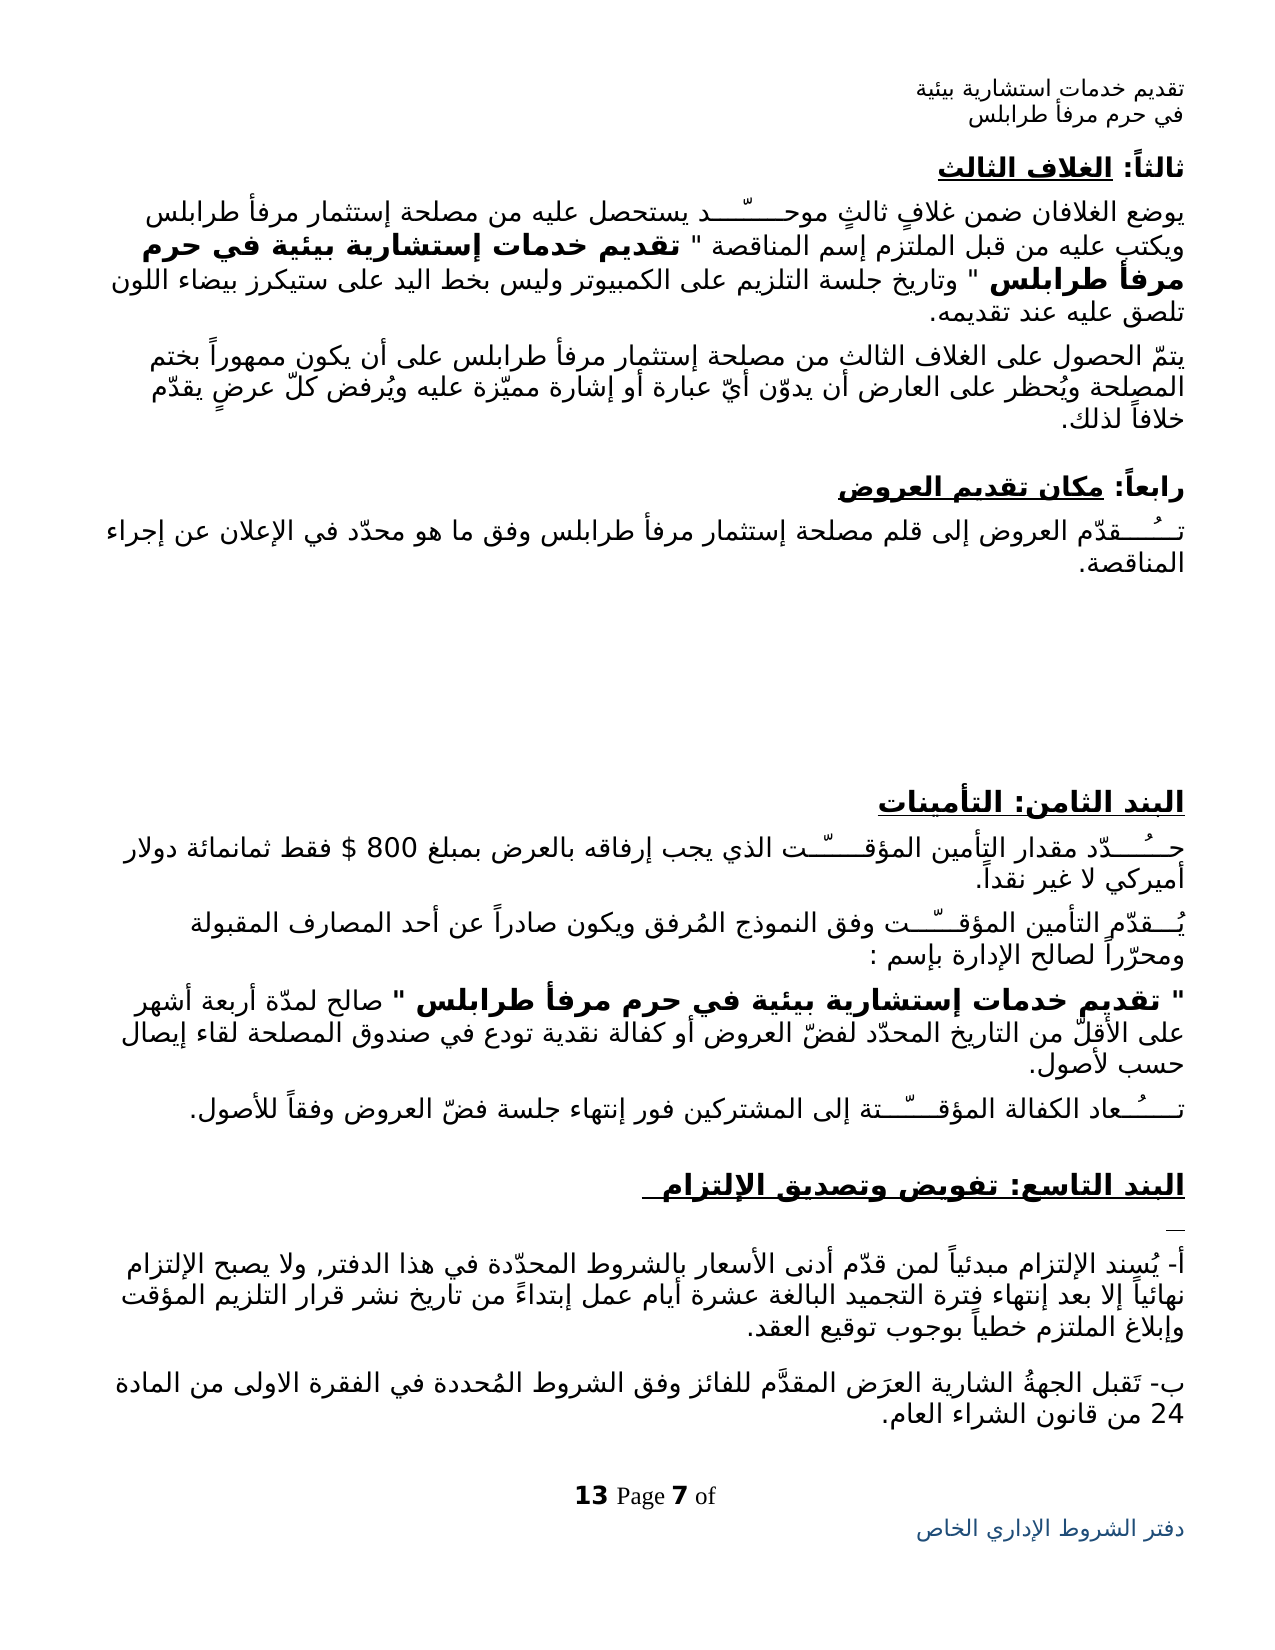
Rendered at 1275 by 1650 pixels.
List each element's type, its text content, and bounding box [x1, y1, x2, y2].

text البند الثامن: التأمينات [105, 786, 1185, 819]
text يتمّ الحصول على الغلاف الثالث من مصلحة إستثمار مرفأ طرابلس على أن يكون ممهوراً بختم المصلحة ويُحظر على العارض أن يدوّن أيّ عبارة أو إشارة مميّزة عليه ويُرفض كلّ عرضٍ يقدّم خلافاً لذلك. [105, 340, 1185, 435]
text ثالثاً: الغلاف الثالث [105, 152, 1185, 184]
text " تقديم خدمات إستشارية بيئية في حرم مرفأ طرابلس " صالح لمدّة أربعة أشهر على الأقلّ من التاريخ المحدّد لفضّ العروض أو كفالة نقدية تودع في صندوق المصلحة لقاء إيصال حسب لأصول. [105, 983, 1185, 1080]
text أ- يُسند الإلتزام مبدئياً لمن قدّم أدنى الأسعار بالشروط المحدّدة في هذا الدفتر, ولا يصبح الإلتزام نهائياً إلا بعد إنتهاء فترة التجميد البالغة عشرة أيام عمل إبتداءً من تاريخ نشر قرار التلزيم المؤقت وإبلاغ الملتزم خطياً بوجوب توقيع العقد. [105, 1248, 1185, 1343]
text تـــــُــعاد الكفالة المؤقــــّـــتة إلى المشتركين فور إنتهاء جلسة فضّ العروض وفقاً للأصول. [105, 1093, 1185, 1124]
text يوضع الغلافان ضمن غلافٍ ثالثٍ موحـــــّــــد يستحصل عليه من مصلحة إستثمار مرفأ طرابلس ويكتب عليه من قبل الملتزم إسم المناقصة " تقديم خدمات إستشارية بيئية في حرم مرفأ طرابلس " وتاريخ جلسة التلزيم على الكمبيوتر وليس بخط اليد على ستيكرز بيضاء اللون تلصق عليه عند تقديمه. [105, 196, 1185, 327]
text تـــُــــقدّم العروض إلى قلم مصلحة إستثمار مرفأ طرابلس وفق ما هو محدّد في الإعلان عن إجراء المناقصة. [105, 515, 1185, 578]
text ب- تَقبل الجهةُ الشارية العرَض المقدَّم للفائز وفق الشروط المُحددة في الفقرة الاولى من المادة 24 من قانون الشراء العام. [105, 1367, 1185, 1430]
text حـــُــــدّد مقدار التأمين المؤقـــــّــت الذي يجب إرفاقه بالعرض بمبلغ 800 $ فقط ثمانمائة دولار أميركي لا غير نقداً. [105, 832, 1185, 895]
text البند التاسع: تفويض وتصديق الإلتزام [105, 1168, 1185, 1202]
text رابعاً: مكان تقديم العروض [105, 471, 1185, 503]
text يُـــقدّم التأمين المؤقـــّـــت وفق النموذج المُرفق ويكون صادراً عن أحد المصارف المقبولة ومحرّراً لصالح الإدارة بإسم : [105, 908, 1185, 971]
